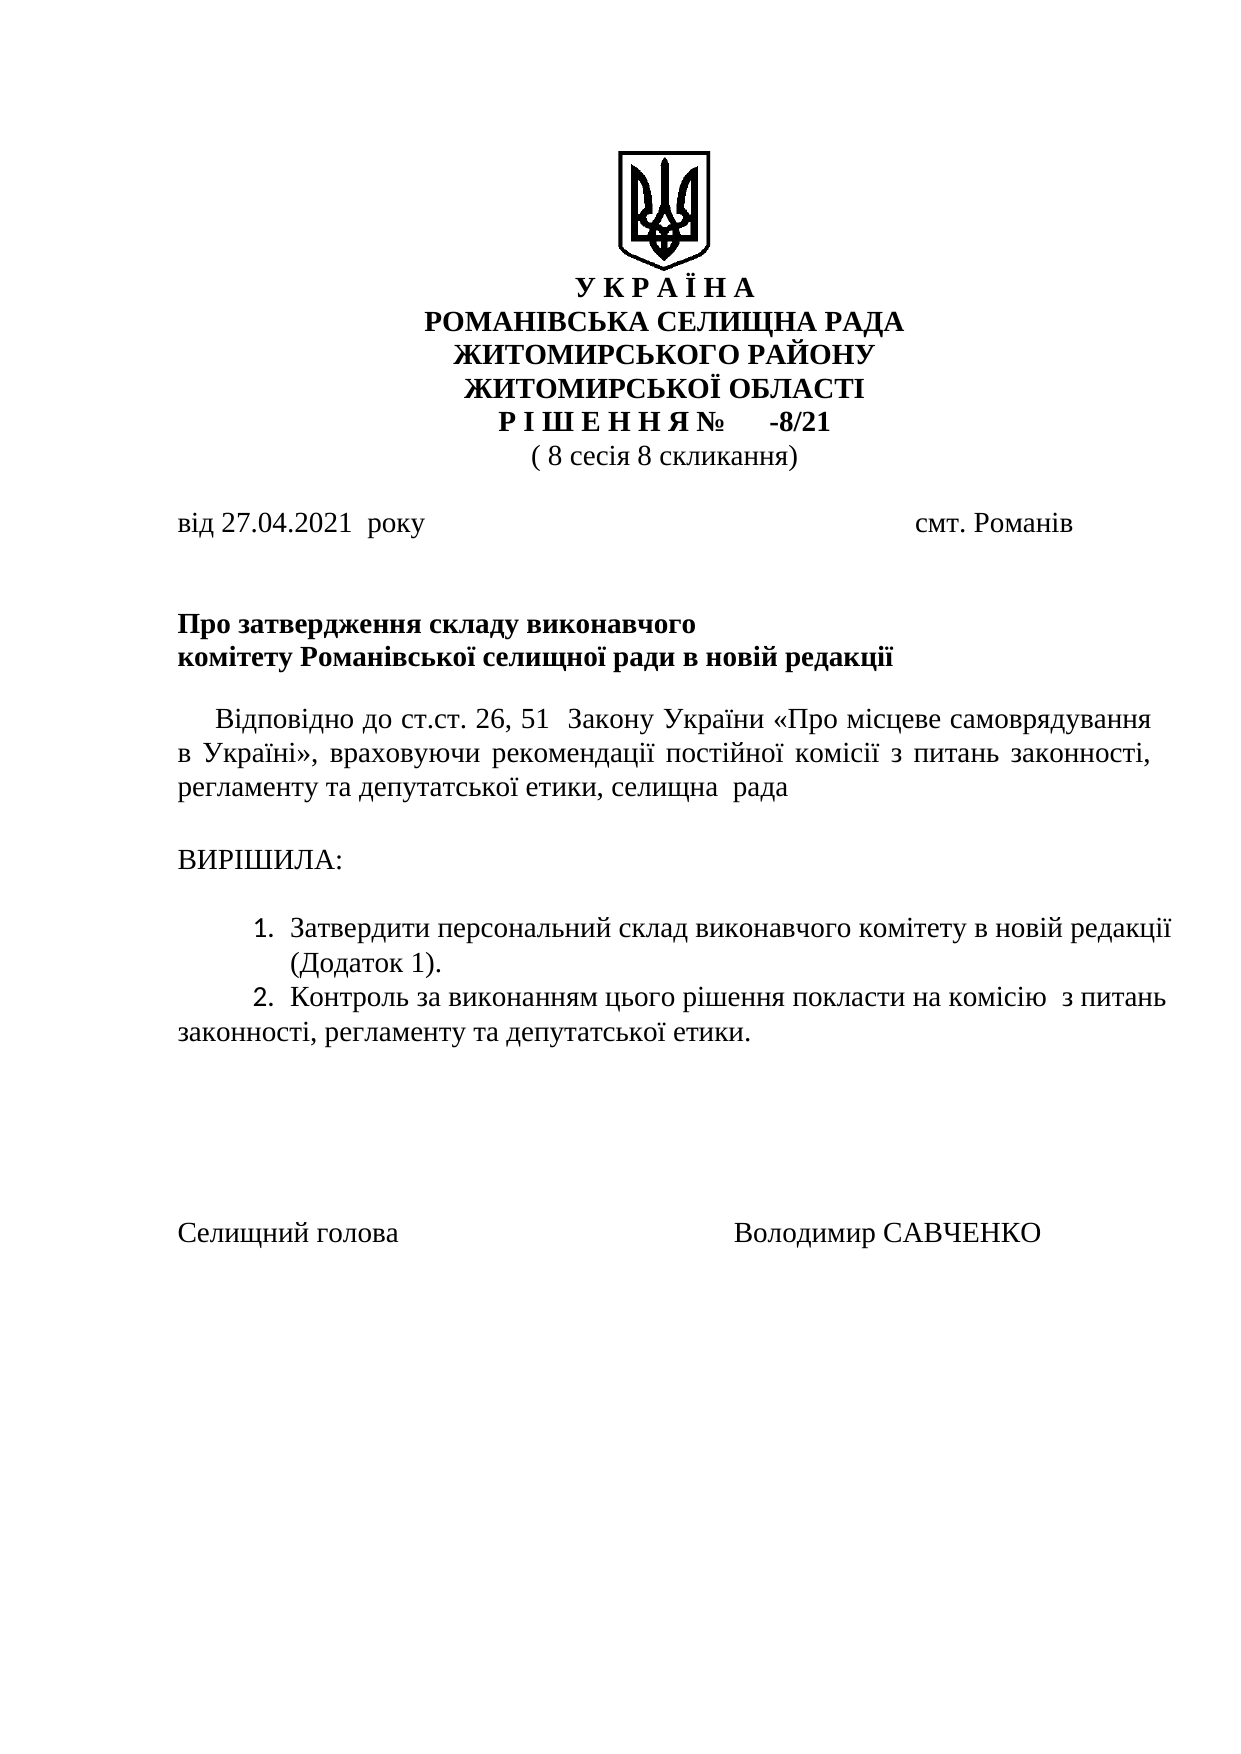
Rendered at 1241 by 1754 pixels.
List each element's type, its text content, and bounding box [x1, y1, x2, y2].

text У К Р А Ї Н А [177, 270, 1152, 304]
text РОМАНІВСЬКА СЕЛИЩНА РАДА [177, 304, 1152, 337]
text законності, регламенту та депутатської етики. [177, 1014, 1152, 1047]
text ( 8 сесія 8 скликання) [177, 438, 1152, 472]
text Селищний голова Володимир САВЧЕНКО [177, 1215, 1152, 1249]
text ВИРІШИЛА: [177, 842, 1152, 876]
text Відповідно до ст.ст. 26, 51 Закону України «Про місцеве самоврядування в Україні», враховуючи рекомендації постійної комісії з питань законності, регламенту та депутатської етики, селищна рада [177, 702, 1152, 802]
list Контроль за виконанням цього рішення покласти на комісію з питань [252, 978, 1172, 1014]
text комітету Романівської селищної ради в новій редакції [177, 639, 1152, 673]
list Затвердити персональний склад виконавчого комітету в новій редакції (Додаток 1). [252, 909, 1172, 978]
text ЖИТОМИРСЬКОЇ ОБЛАСТІ [177, 371, 1152, 404]
text Р І Ш Е Н Н Я № -8/21 [177, 404, 1152, 438]
picture [618, 151, 711, 271]
text Про затвердження складу виконавчого [177, 606, 1152, 639]
text від 27.04.2021 року смт. Романів [177, 505, 1152, 539]
text ЖИТОМИРСЬКОГО РАЙОНУ [177, 337, 1152, 371]
